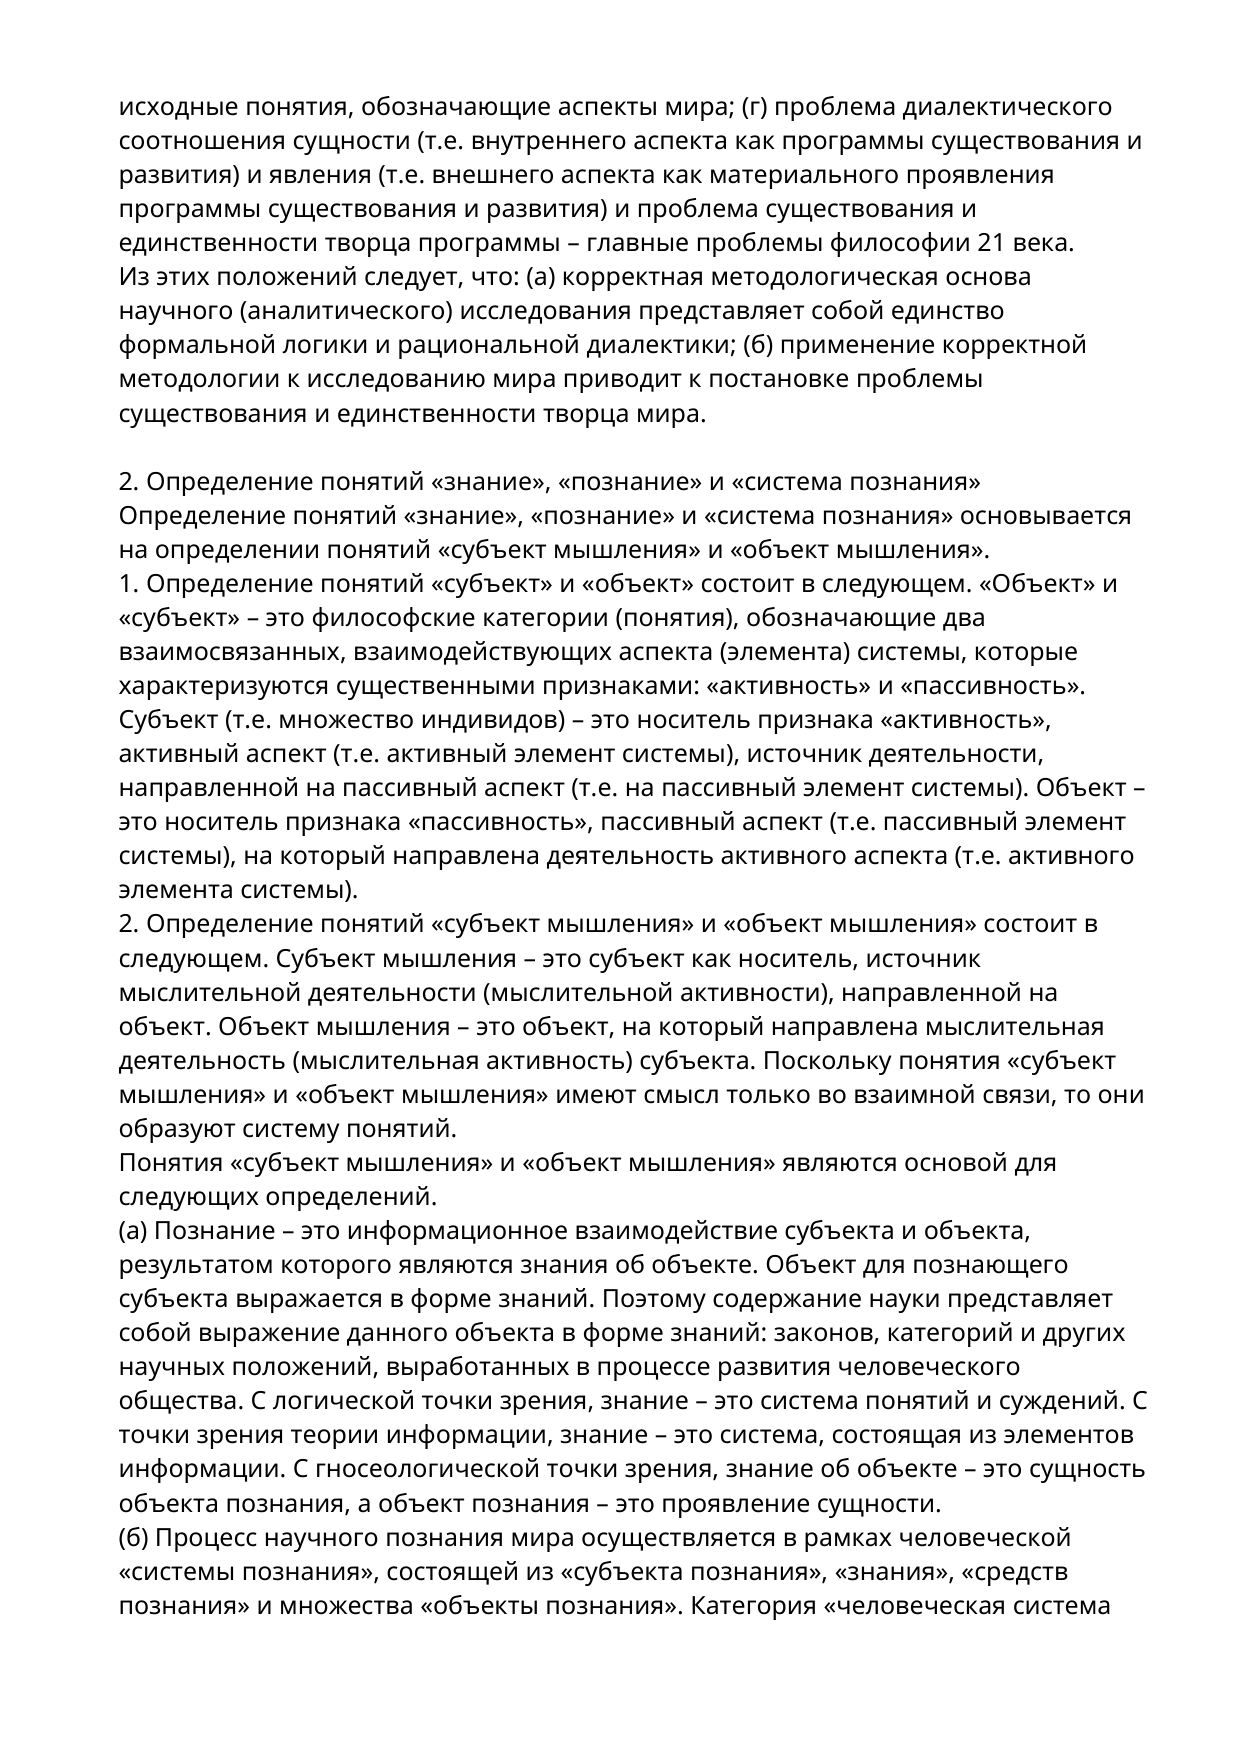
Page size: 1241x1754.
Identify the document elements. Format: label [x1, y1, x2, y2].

text [118, 89, 1152, 1621]
